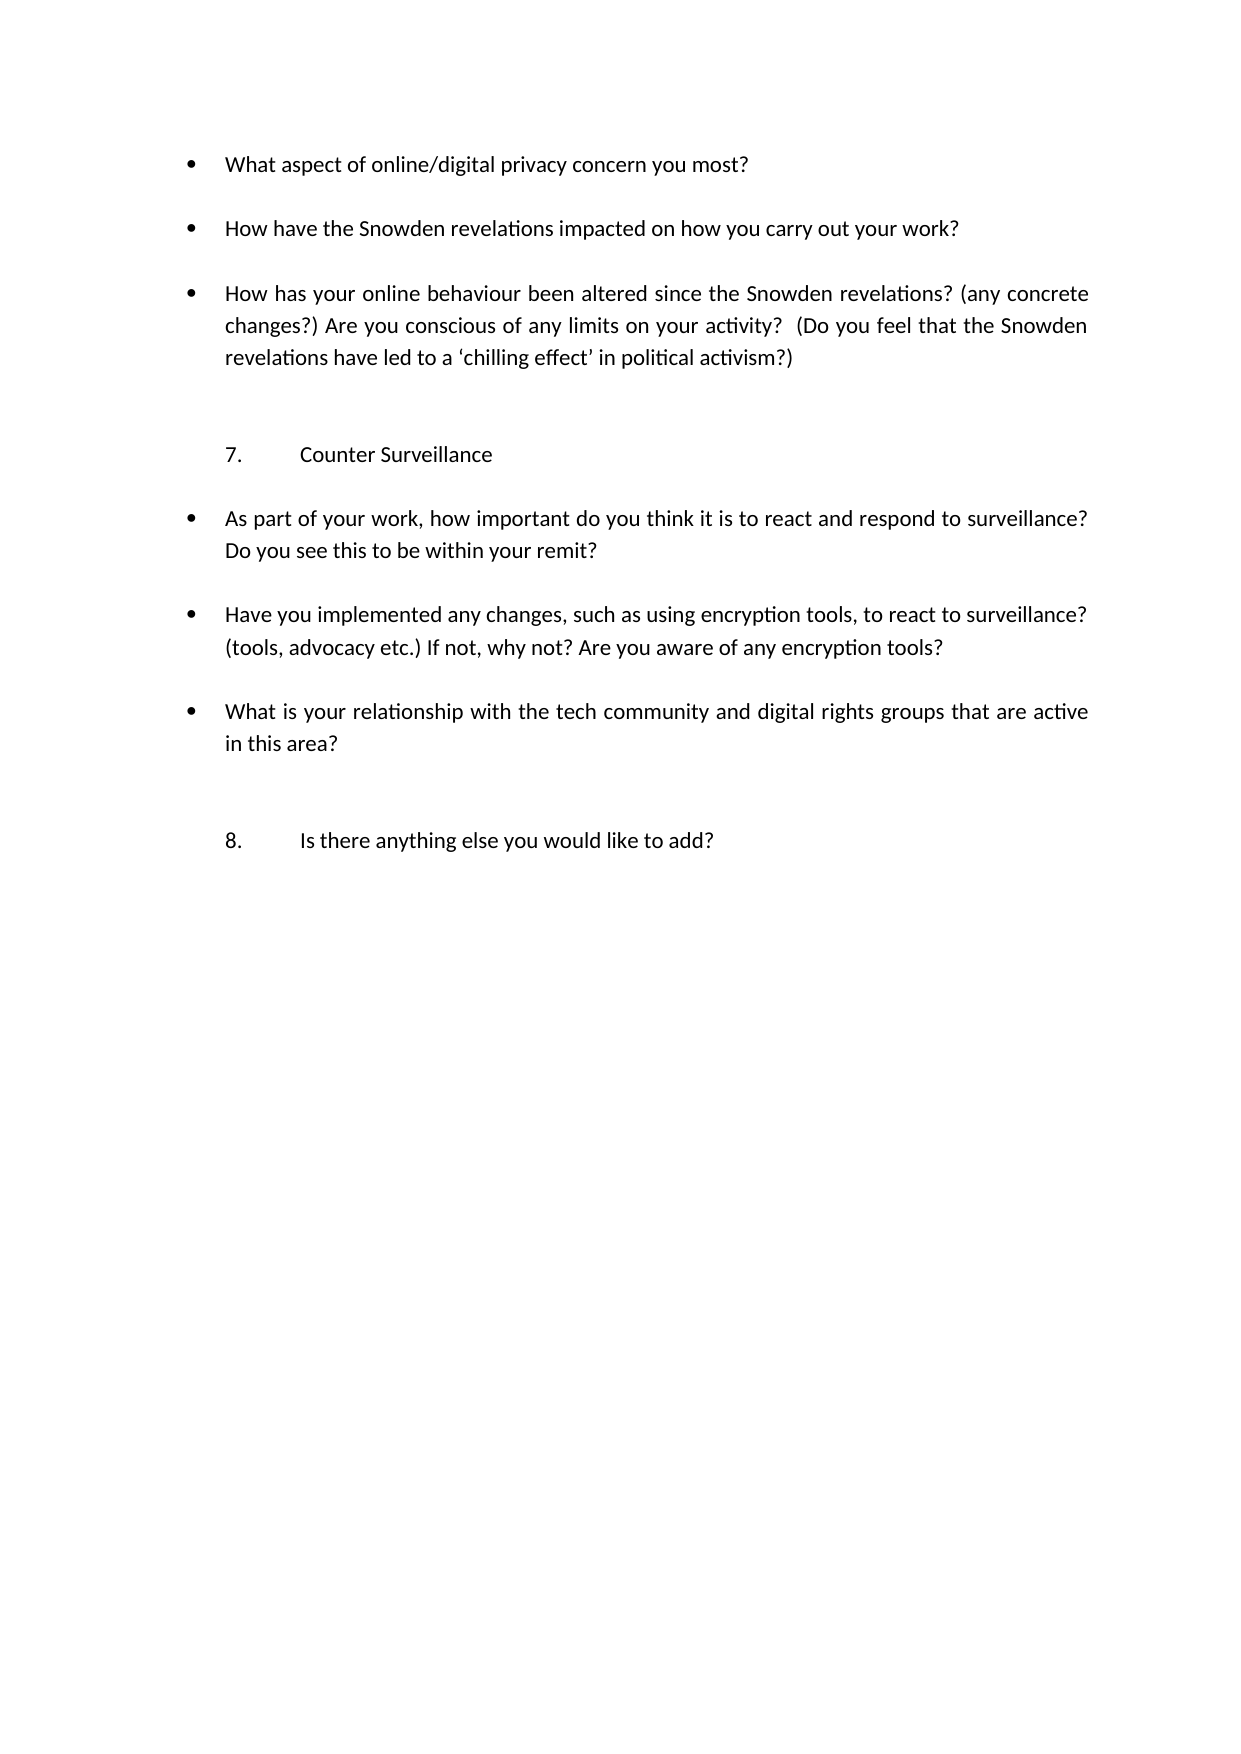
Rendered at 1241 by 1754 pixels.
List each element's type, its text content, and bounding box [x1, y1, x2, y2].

list What is your relationship with the tech community and digital rights groups that are active in this area? [187, 697, 1090, 757]
list As part of your work, how important do you think it is to react and respond to surveillance? Do you see this to be within your remit? [187, 504, 1090, 564]
list Counter Surveillance [225, 440, 1090, 468]
list Have you implemented any changes, such as using encryption tools, to react to surveillance? (tools, advocacy etc.) If not, why not? Are you aware of any encryption tools? [187, 601, 1090, 661]
list How have the Snowden revelations impacted on how you carry out your work? [187, 214, 1090, 242]
list How has your online behaviour been altered since the Snowden revelations? (any concrete changes?) Are you conscious of any limits on your activity? (Do you feel that the Snowden revelations have led to a ‘chilling effect’ in political activism?) [187, 279, 1090, 371]
list What aspect of online/digital privacy concern you most? [187, 150, 1090, 178]
list Is there anything else you would like to add? [225, 826, 1090, 854]
